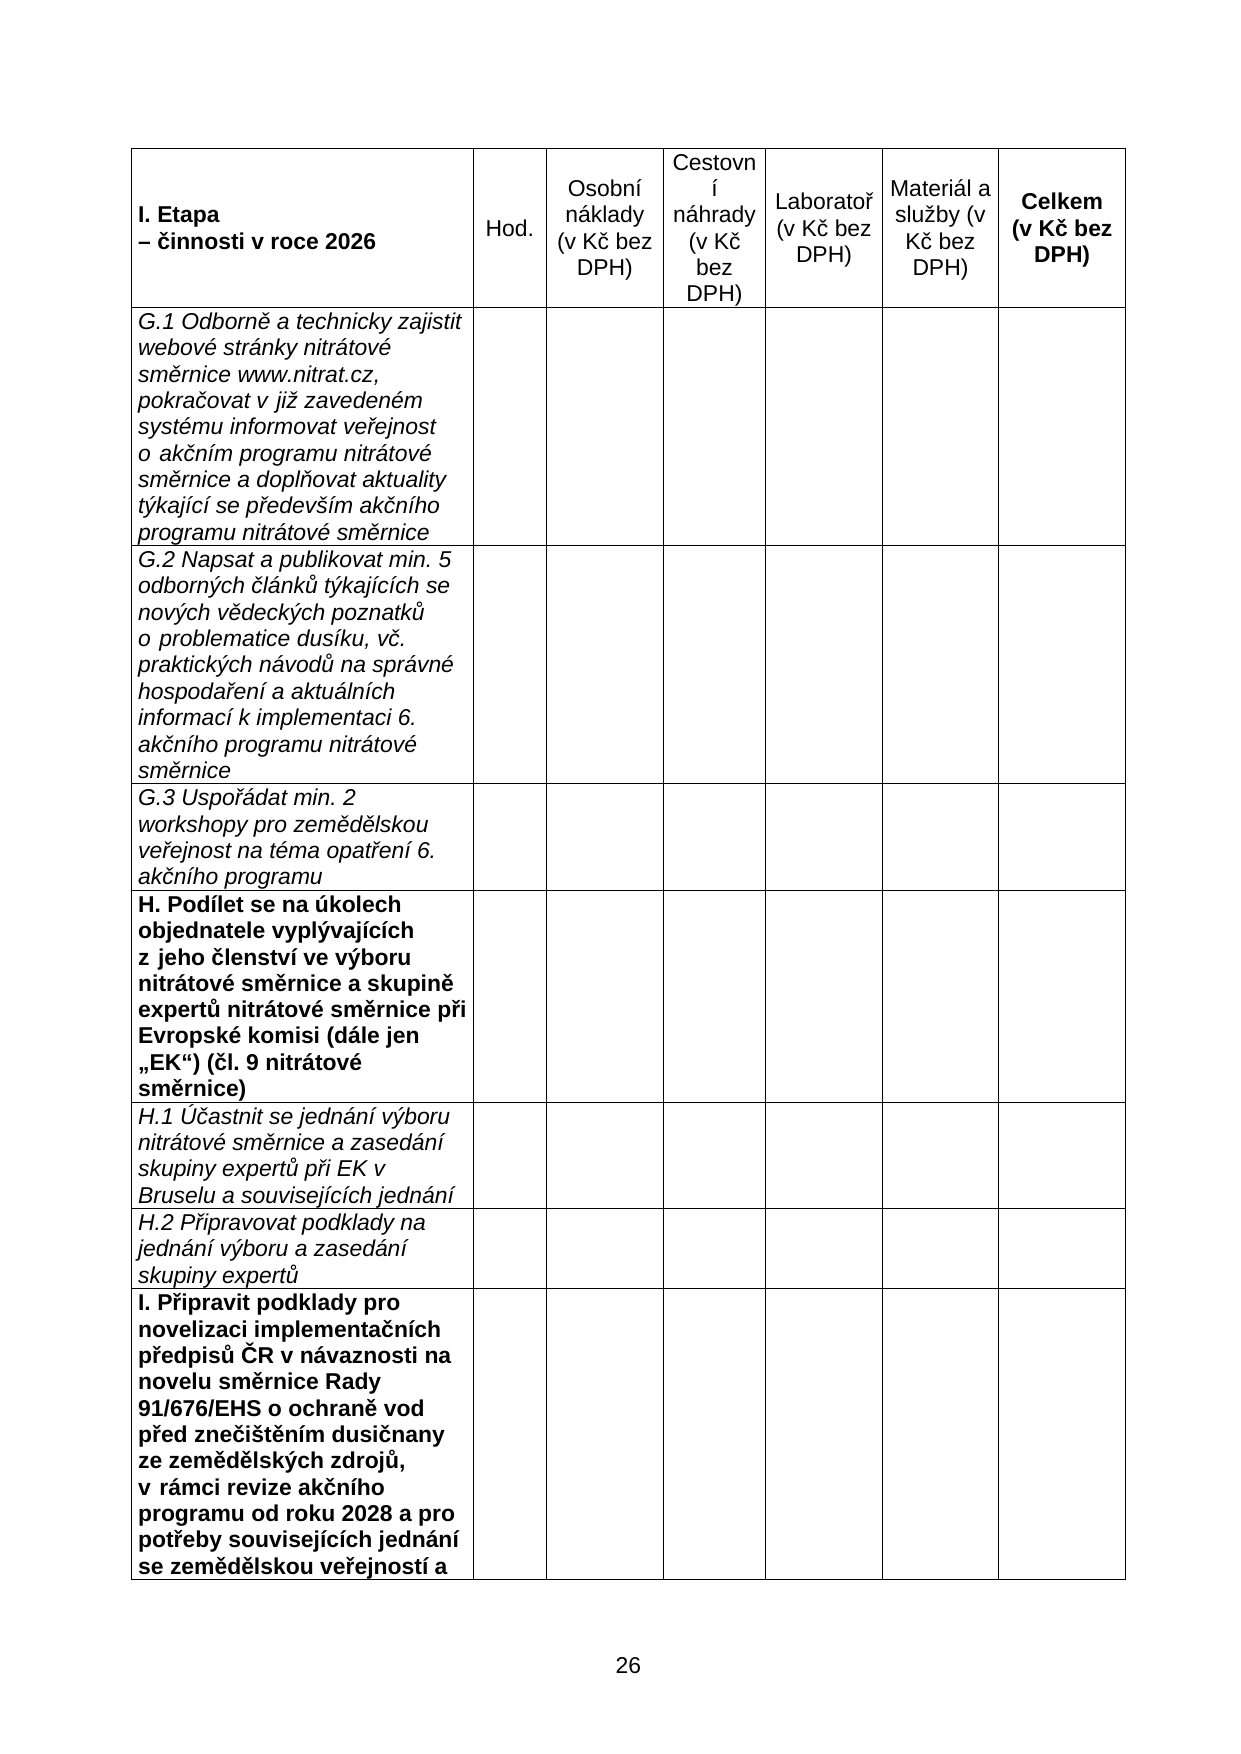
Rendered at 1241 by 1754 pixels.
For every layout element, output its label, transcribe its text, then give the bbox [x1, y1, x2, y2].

table_cell [999, 308, 1125, 545]
table_cell [766, 1103, 882, 1208]
table_cell H. Podílet se na úkolech objednatele vyplývajících z jeho členství ve výboru nitrátové směrnice a skupině expertů nitrátové směrnice při Evropské komisi (dále jen „EK“) (čl. 9 nitrátové směrnice) [132, 891, 473, 1102]
table_cell H.1 Účastnit se jednání výboru nitrátové směrnice a zasedání skupiny expertů při EK v Bruselu a souvisejících jednání [132, 1103, 473, 1208]
table_cell [547, 891, 663, 1102]
table_cell [883, 784, 998, 890]
table_cell [999, 784, 1125, 890]
table_cell [664, 546, 765, 783]
table_cell [999, 1289, 1125, 1579]
table_cell [883, 1289, 998, 1579]
table_cell [766, 1289, 882, 1579]
table_cell [474, 546, 546, 783]
table_cell [664, 1103, 765, 1208]
table_cell [883, 308, 998, 545]
table_cell [547, 784, 663, 890]
table_cell [547, 1289, 663, 1579]
table_cell [474, 1103, 546, 1208]
table_cell [547, 308, 663, 545]
table_cell [883, 891, 998, 1102]
table_cell [664, 308, 765, 545]
table_cell [664, 1209, 765, 1288]
table_cell [474, 784, 546, 890]
table_cell [664, 891, 765, 1102]
table_header Osobní náklady (v Kč bez DPH) [547, 149, 663, 307]
table_cell H.2 Připravovat podklady na jednání výboru a zasedání skupiny expertů [132, 1209, 473, 1288]
table_cell [766, 546, 882, 783]
table_cell [547, 1103, 663, 1208]
table_cell G.2 Napsat a publikovat min. 5 odborných článků týkajících se nových vědeckých poznatků o problematice dusíku, vč. praktických návodů na správné hospodaření a aktuálních informací k implementaci 6. akčního programu nitrátové směrnice [132, 546, 473, 783]
table_cell [547, 546, 663, 783]
table_cell [999, 1103, 1125, 1208]
table_cell [766, 1209, 882, 1288]
table_cell G.3 Uspořádat min. 2 workshopy pro zemědělskou veřejnost na téma opatření 6. akčního programu [132, 784, 473, 890]
table_cell [883, 1209, 998, 1288]
table_cell [766, 891, 882, 1102]
table_cell [766, 784, 882, 890]
table_header I. Etapa – činnosti v roce 2026 [132, 149, 473, 307]
table_cell [766, 308, 882, 545]
table_cell [547, 1209, 663, 1288]
table_cell [999, 546, 1125, 783]
table_cell [999, 891, 1125, 1102]
table_cell [474, 1289, 546, 1579]
table_header Laboratoř (v Kč bez DPH) [766, 149, 882, 307]
table_cell G.1 Odborně a technicky zajistit webové stránky nitrátové směrnice www.nitrat.cz, pokračovat v již zavedeném systému informovat veřejnost o akčním programu nitrátové směrnice a doplňovat aktuality týkající se především akčního programu nitrátové směrnice [132, 308, 473, 545]
table_cell [664, 784, 765, 890]
table_cell [883, 546, 998, 783]
table_header Hod. [474, 149, 546, 307]
table_cell [474, 1209, 546, 1288]
table_cell [999, 1209, 1125, 1288]
table_cell [474, 308, 546, 545]
table_cell [474, 891, 546, 1102]
table_header Celkem (v Kč bez DPH) [999, 149, 1125, 307]
table_header Cestovní náhrady (v Kč bez DPH) [664, 149, 765, 307]
table_cell [664, 1289, 765, 1579]
table_cell [883, 1103, 998, 1208]
table_header Materiál a služby (v Kč bez DPH) [883, 149, 998, 307]
